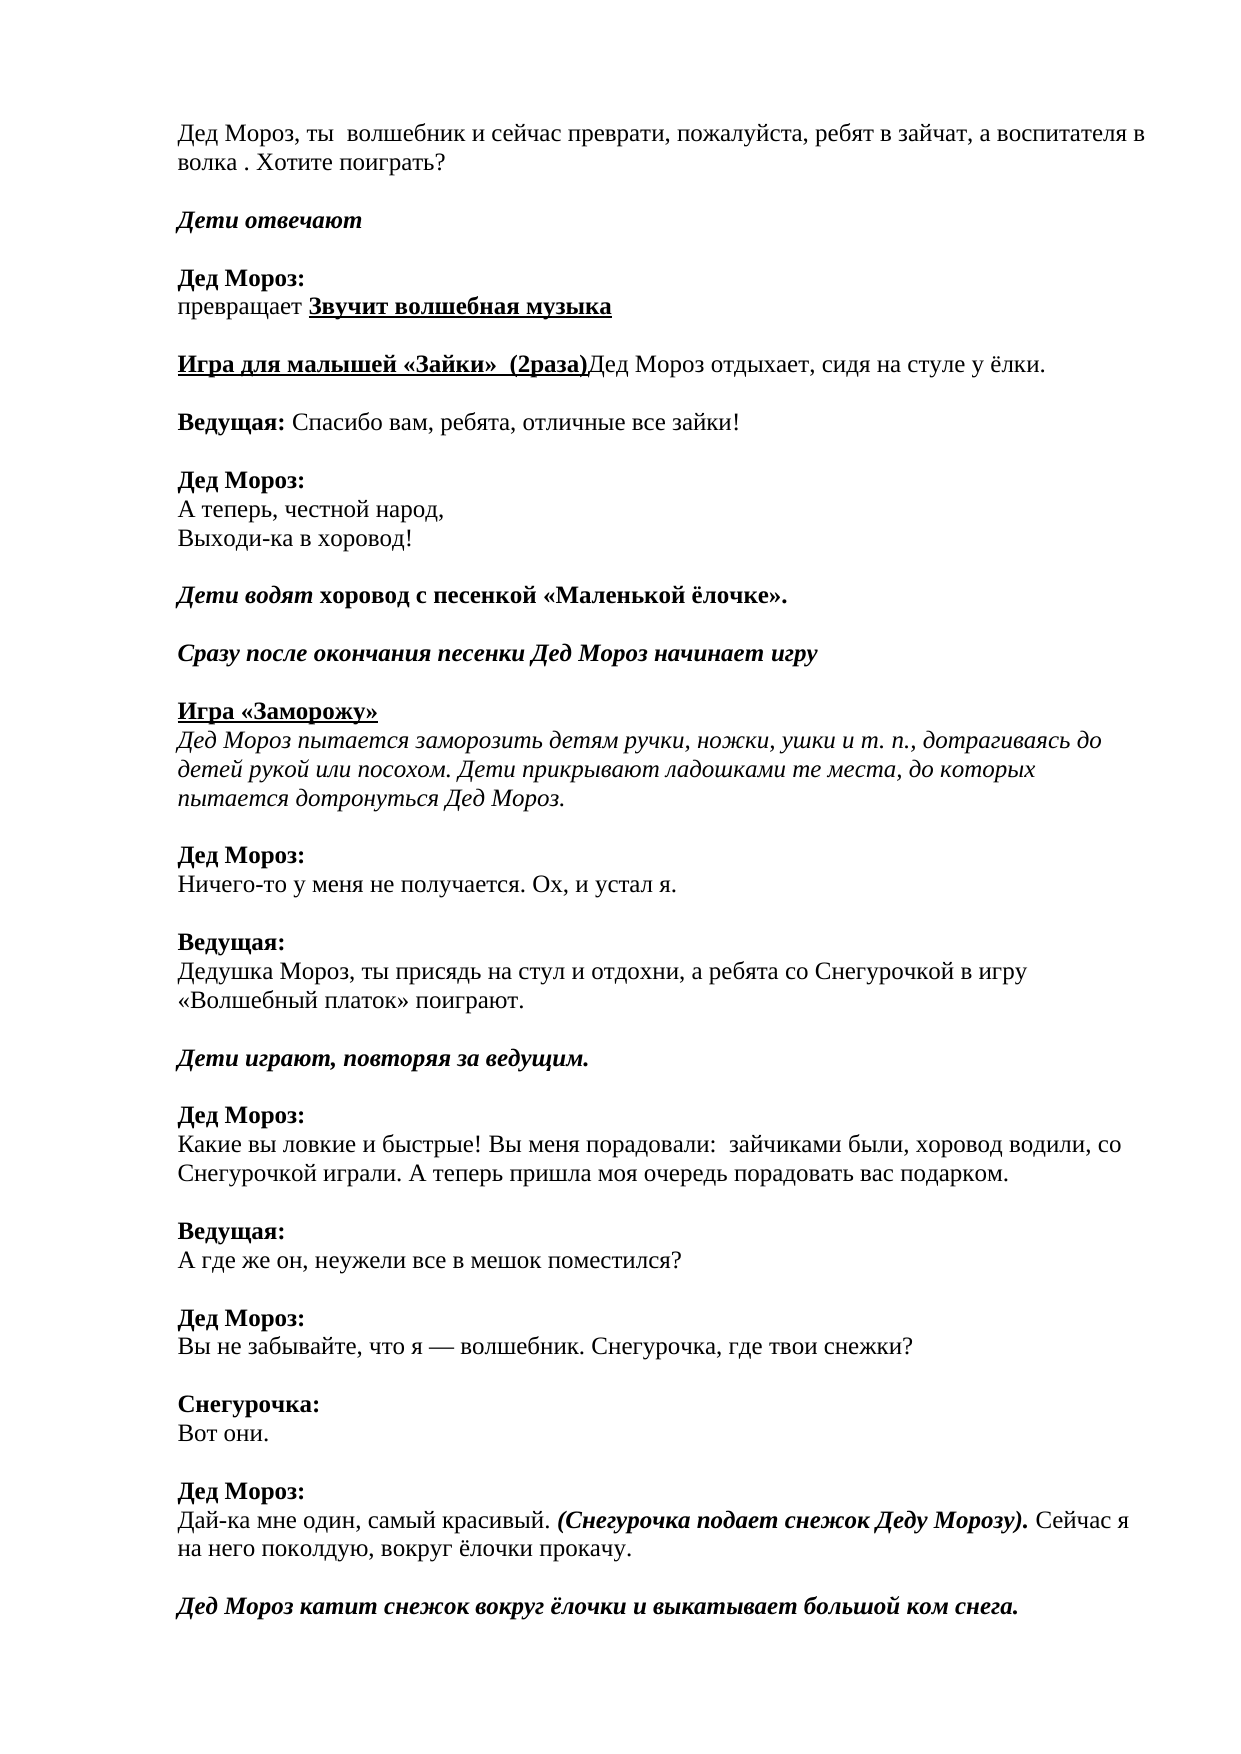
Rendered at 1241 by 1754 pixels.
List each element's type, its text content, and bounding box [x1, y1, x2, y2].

text Дед Мороз: Дай-ка мне один, самый красивый. (Снегурочка подает снежок Деду Морозу). Сейчас я на него поколдую, вокруг ёлочки прокачу. [177, 1476, 1152, 1562]
text Игра «Заморожу» Дед Мороз пытается заморозить детям ручки, ножки, ушки и т. п., дотрагиваясь до детей рукой или посохом. Дети прикрывают ладошками те места, до которых пытается дотронуться Дед Мороз. [177, 696, 1152, 811]
text Дети отвечают [177, 205, 1152, 233]
text Ведущая: А где же он, неужели все в мешок поместился? [177, 1216, 1152, 1273]
text Снегурочка: Вот они. [177, 1389, 1152, 1447]
text Дед Мороз: Какие вы ловкие и быстрые! Вы меня порадовали: зайчиками были, хоровод водили, со Снегурочкой играли. А теперь пришла моя очередь порадовать вас подарком. [177, 1101, 1152, 1187]
text Дед Мороз: превращает Звучит волшебная музыка [177, 263, 1152, 320]
text Дети играют, повторяя за ведущим. [177, 1043, 1152, 1071]
text Дети водят хоровод с песенкой «Маленькой ёлочке». [177, 581, 1152, 609]
text Игра для малышей «Зайки» (2раза)Дед Мороз отдыхает, сидя на стуле у ёлки. [177, 349, 1152, 378]
text Дед Мороз: Вы не забывайте, что я — волшебник. Снегурочка, где твои снежки? [177, 1303, 1152, 1360]
text Ведущая: Спасибо вам, ребята, отличные все зайки! [177, 407, 1152, 436]
text Дед Мороз: А теперь, честной народ, Выходи-ка в хоровод! [177, 465, 1152, 551]
text Сразу после окончания песенки Дед Мороз начинает игру [177, 638, 1152, 667]
text Ведущая: Дедушка Мороз, ты присядь на стул и отдохни, а ребята со Снегурочкой в игру «Волшебный платок» поиграют. [177, 927, 1152, 1013]
text Дед Мороз катит снежок вокруг ёлочки и выкатывает большой ком снега. [177, 1591, 1152, 1620]
text Дед Мороз, ты волшебник и сейчас преврати, пожалуйста, ребят в зайчат, а воспитателя в волка . Хотите поиграть? [177, 118, 1152, 176]
text Дед Мороз: Ничего-то у меня не получается. Ох, и устал я. [177, 841, 1152, 898]
